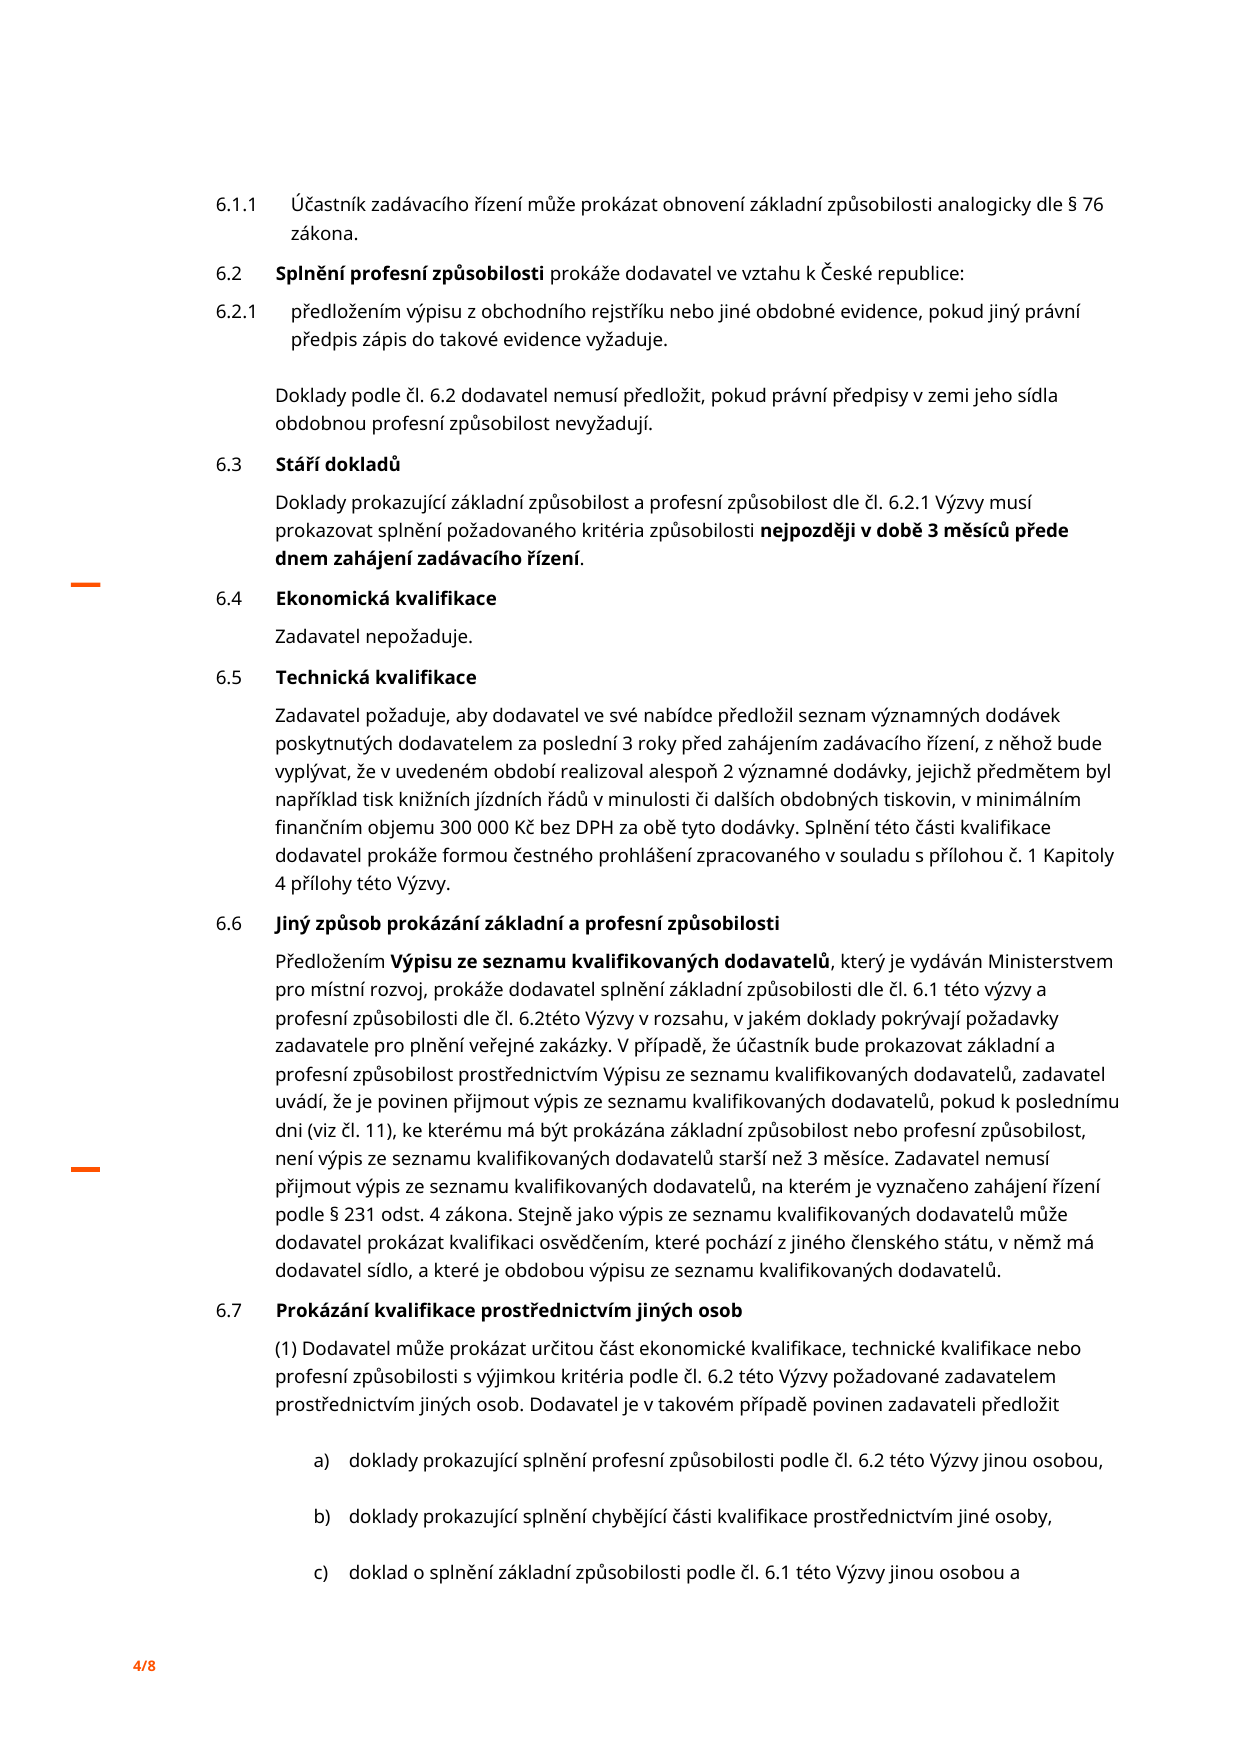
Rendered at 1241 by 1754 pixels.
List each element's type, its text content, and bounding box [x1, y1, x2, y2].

list doklady prokazující splnění chybějící části kvalifikace prostřednictvím jiné osoby, [313, 1504, 1122, 1529]
text Předložením Výpisu ze seznamu kvalifikovaných dodavatelů, který je vydáván Ministerstvem pro místní rozvoj, prokáže dodavatel splnění základní způsobilosti dle čl. 6.1 této výzvy a profesní způsobilosti dle čl. 6.2této Výzvy v rozsahu, v jakém doklady pokrývají požadavky zadavatele pro plnění veřejné zakázky. V případě, že účastník bude prokazovat základní a profesní způsobilost prostřednictvím Výpisu ze seznamu kvalifikovaných dodavatelů, zadavatel uvádí, že je povinen přijmout výpis ze seznamu kvalifikovaných dodavatelů, pokud k poslednímu dni (viz čl. 11), ke kterému má být prokázána základní způsobilost nebo profesní způsobilost, není výpis ze seznamu kvalifikovaných dodavatelů starší než 3 měsíce. Zadavatel nemusí přijmout výpis ze seznamu kvalifikovaných dodavatelů, na kterém je vyznačeno zahájení řízení podle § 231 odst. 4 zákona. Stejně jako výpis ze seznamu kvalifikovaných dodavatelů může dodavatel prokázat kvalifikaci osvědčením, které pochází z jiného členského státu, v němž má dodavatel sídlo, a které je obdobou výpisu ze seznamu kvalifikovaných dodavatelů. [275, 949, 1122, 1282]
subtitle Stáří dokladů [216, 451, 1122, 476]
subtitle Účastník zadávacího řízení může prokázat obnovení základní způsobilosti analogicky dle § 76 zákona. [216, 192, 1122, 245]
subtitle Jiný způsob prokázání základní a profesní způsobilosti [216, 911, 1122, 936]
text Doklady prokazující základní způsobilost a profesní způsobilost dle čl. 6.2.1 Výzvy musí prokazovat splnění požadovaného kritéria způsobilosti nejpozději v době 3 měsíců přede dnem zahájení zadávacího řízení. [275, 489, 1122, 571]
list doklad o splnění základní způsobilosti podle čl. 6.1 této Výzvy jinou osobou a [313, 1560, 1122, 1585]
text (1) Dodavatel může prokázat určitou část ekonomické kvalifikace, technické kvalifikace nebo profesní způsobilosti s výjimkou kritéria podle čl. 6.2 této Výzvy požadované zadavatelem prostřednictvím jiných osob. Dodavatel je v takovém případě povinen zadavateli předložit [275, 1336, 1122, 1417]
text Doklady podle čl. 6.2 dodavatel nemusí předložit, pokud právní předpisy v zemi jeho sídla obdobnou profesní způsobilost nevyžadují. [275, 382, 1122, 436]
list doklady prokazující splnění profesní způsobilosti podle čl. 6.2 této Výzvy jinou osobou, [313, 1448, 1122, 1473]
subtitle Splnění profesní způsobilosti prokáže dodavatel ve vztahu k České republice: [216, 260, 1122, 286]
subtitle Ekonomická kvalifikace [216, 586, 1122, 611]
text Zadavatel nepožaduje. [275, 623, 1122, 649]
subtitle Prokázání kvalifikace prostřednictvím jiných osob [216, 1297, 1122, 1323]
subtitle Technická kvalifikace [216, 664, 1122, 689]
text Zadavatel požaduje, aby dodavatel ve své nabídce předložil seznam významných dodávek poskytnutých dodavatelem za poslední 3 roky před zahájením zadávacího řízení, z něhož bude vyplývat, že v uvedeném období realizoval alespoň 2 významné dodávky, jejichž předmětem byl například tisk knižních jízdních řádů v minulosti či dalších obdobných tiskovin, v minimálním finančním objemu 300 000 Kč bez DPH za obě tyto dodávky. Splnění této části kvalifikace dodavatel prokáže formou čestného prohlášení zpracovaného v souladu s přílohou č. 1 Kapitoly 4 přílohy této Výzvy. [275, 702, 1122, 896]
subtitle předložením výpisu z obchodního rejstříku nebo jiné obdobné evidence, pokud jiný právní předpis zápis do takové evidence vyžaduje. [216, 298, 1122, 352]
